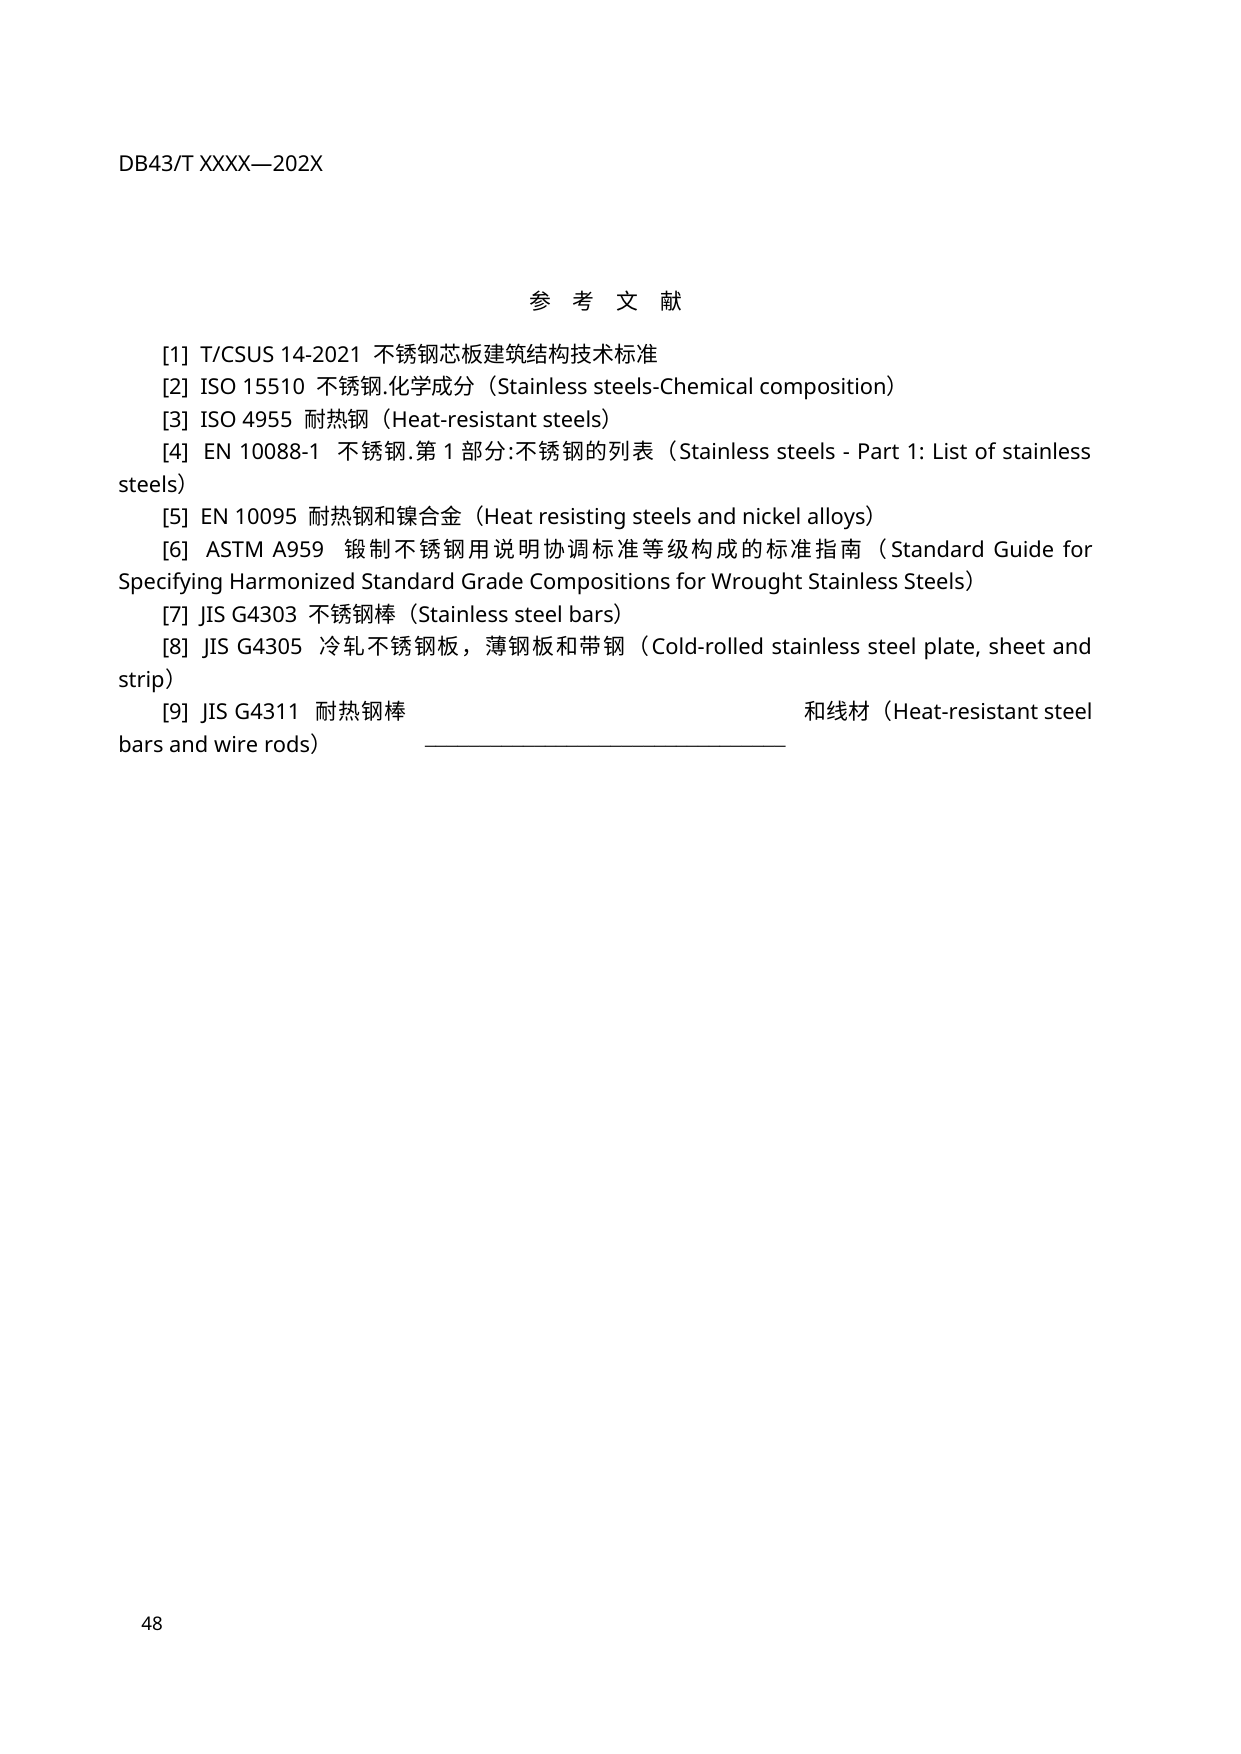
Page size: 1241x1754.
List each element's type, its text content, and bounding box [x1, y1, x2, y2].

text [2] ISO 15510 不锈钢.化学成分（Stainless steels-Chemical composition） [118, 369, 1093, 402]
text [9] JIS G4311 耐热钢棒和线材（Heat-resistant steel bars and wire rods） [118, 694, 1093, 759]
text [3] ISO 4955 耐热钢（Heat-resistant steels） [118, 402, 1093, 434]
text [4] EN 10088-1 不锈钢.第1部分:不锈钢的列表（Stainless steels - Part 1: List of stainless steels） [118, 434, 1093, 499]
text [6] ASTM A959 锻制不锈钢用说明协调标准等级构成的标准指南（Standard Guide for Specifying Harmonized Standard Grade Compositions for Wrought Stainless Steels） [118, 532, 1093, 597]
text [1] T/CSUS 14-2021 不锈钢芯板建筑结构技术标准 [118, 337, 1093, 369]
text _________________________________ [425, 724, 786, 749]
text 参 考 文 献 [118, 283, 1093, 316]
text [8] JIS G4305 冷轧不锈钢板，薄钢板和带钢（Cold-rolled stainless steel plate, sheet and strip） [118, 629, 1093, 694]
text [5] EN 10095 耐热钢和镍合金（Heat resisting steels and nickel alloys） [118, 499, 1093, 532]
text [7] JIS G4303 不锈钢棒（Stainless steel bars） [118, 597, 1093, 629]
